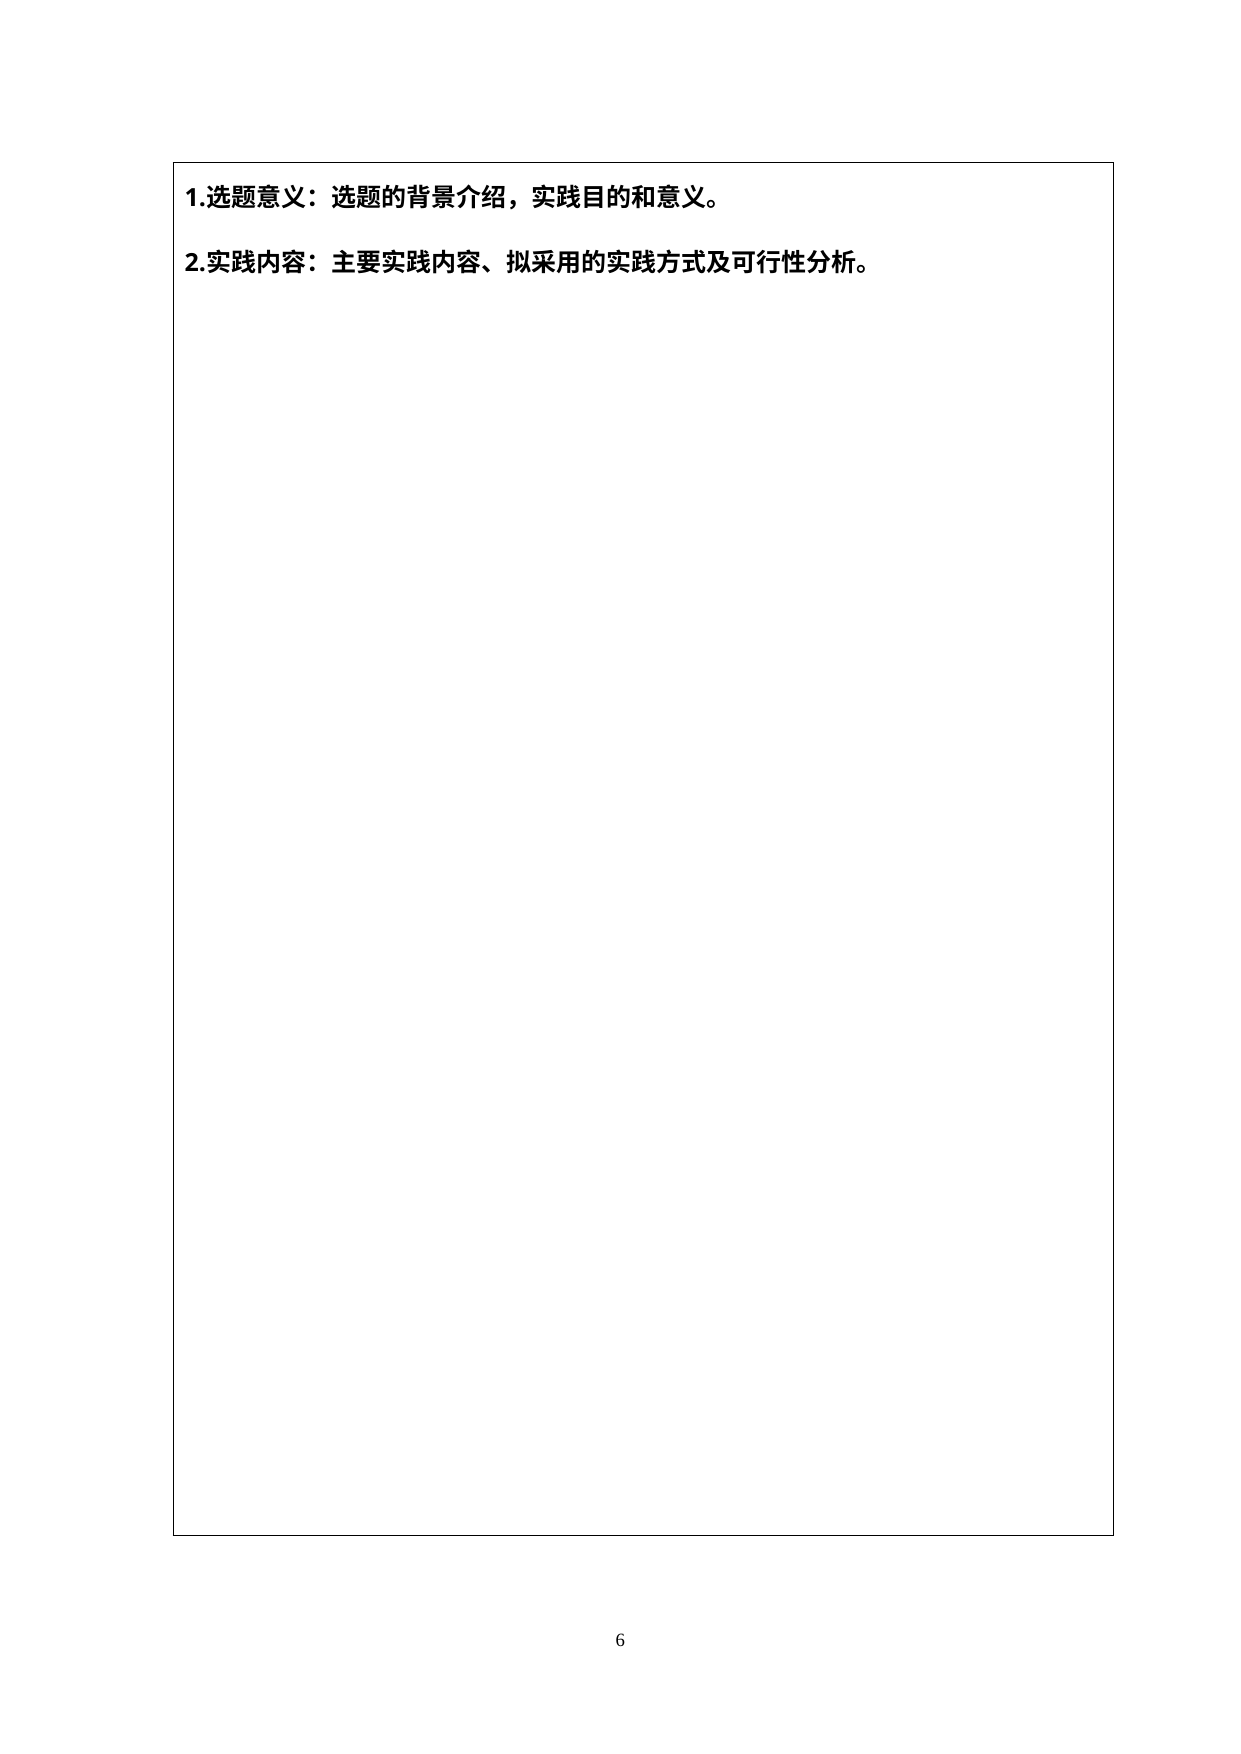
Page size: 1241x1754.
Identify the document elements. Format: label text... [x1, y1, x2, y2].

table_header 1.选题意义：选题的背景介绍，实践目的和意义。 2.实践内容：主要实践内容、拟采用的实践方式及可行性分析。 [174, 163, 1113, 1534]
